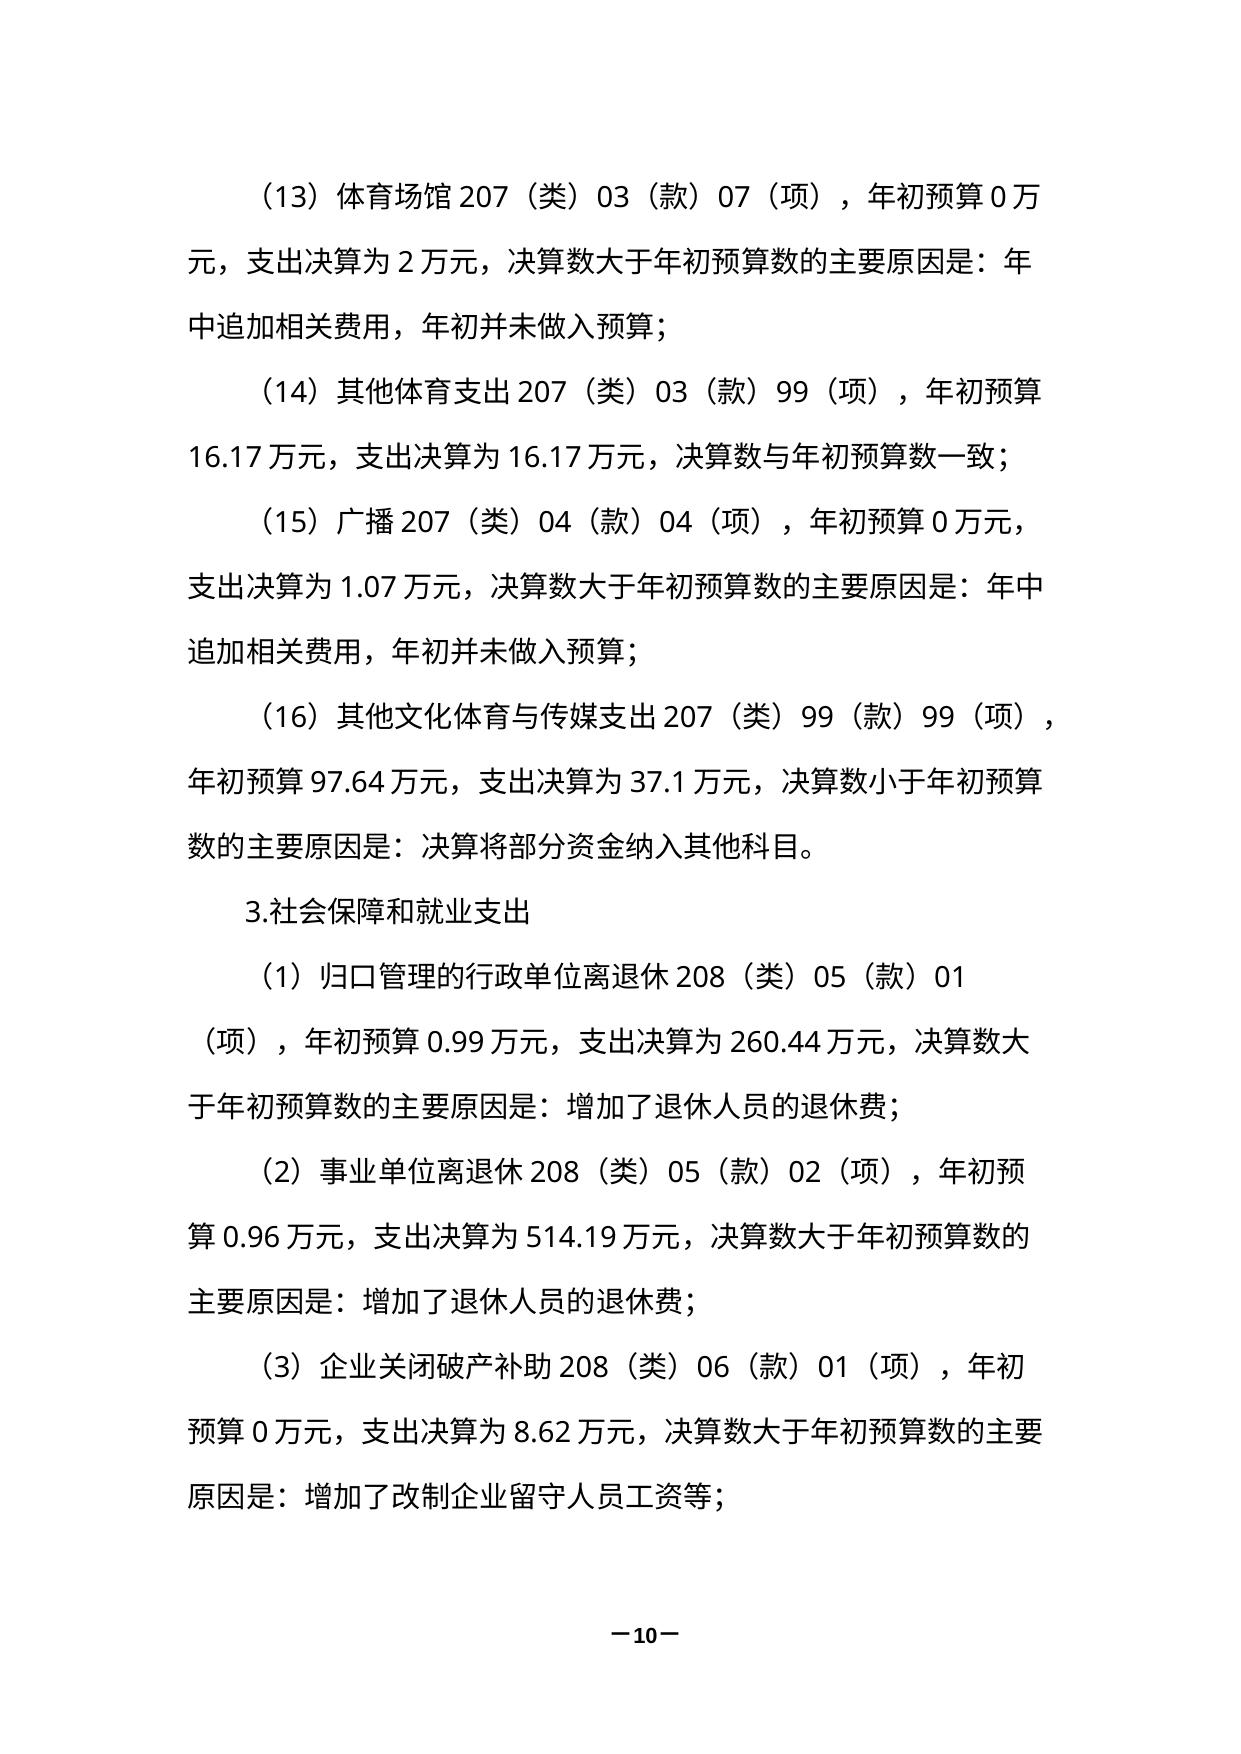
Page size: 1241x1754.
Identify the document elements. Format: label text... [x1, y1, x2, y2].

text （14）其他体育支出207（类）03（款）99（项），年初预算16.17万元，支出决算为16.17万元，决算数与年初预算数一致； [187, 357, 1053, 487]
text （2）事业单位离退休208（类）05（款）02（项），年初预算0.96万元，支出决算为514.19万元，决算数大于年初预算数的主要原因是：增加了退休人员的退休费； [187, 1137, 1053, 1332]
text （16）其他文化体育与传媒支出207（类）99（款）99（项），年初预算97.64万元，支出决算为37.1万元，决算数小于年初预算数的主要原因是：决算将部分资金纳入其他科目。 [187, 682, 1053, 877]
text （13）体育场馆207（类）03（款）07（项），年初预算0万元，支出决算为2万元，决算数大于年初预算数的主要原因是：年中追加相关费用，年初并未做入预算； [187, 162, 1053, 357]
text 3.社会保障和就业支出 [187, 877, 1053, 942]
text （1）归口管理的行政单位离退休208（类）05（款）01（项），年初预算0.99万元，支出决算为260.44万元，决算数大于年初预算数的主要原因是：增加了退休人员的退休费； [187, 942, 1053, 1137]
text （3）企业关闭破产补助208（类）06（款）01（项），年初预算0万元，支出决算为8.62万元，决算数大于年初预算数的主要原因是：增加了改制企业留守人员工资等； [187, 1332, 1053, 1527]
text （15）广播207（类）04（款）04（项），年初预算0万元，支出决算为1.07万元，决算数大于年初预算数的主要原因是：年中追加相关费用，年初并未做入预算； [187, 487, 1053, 682]
